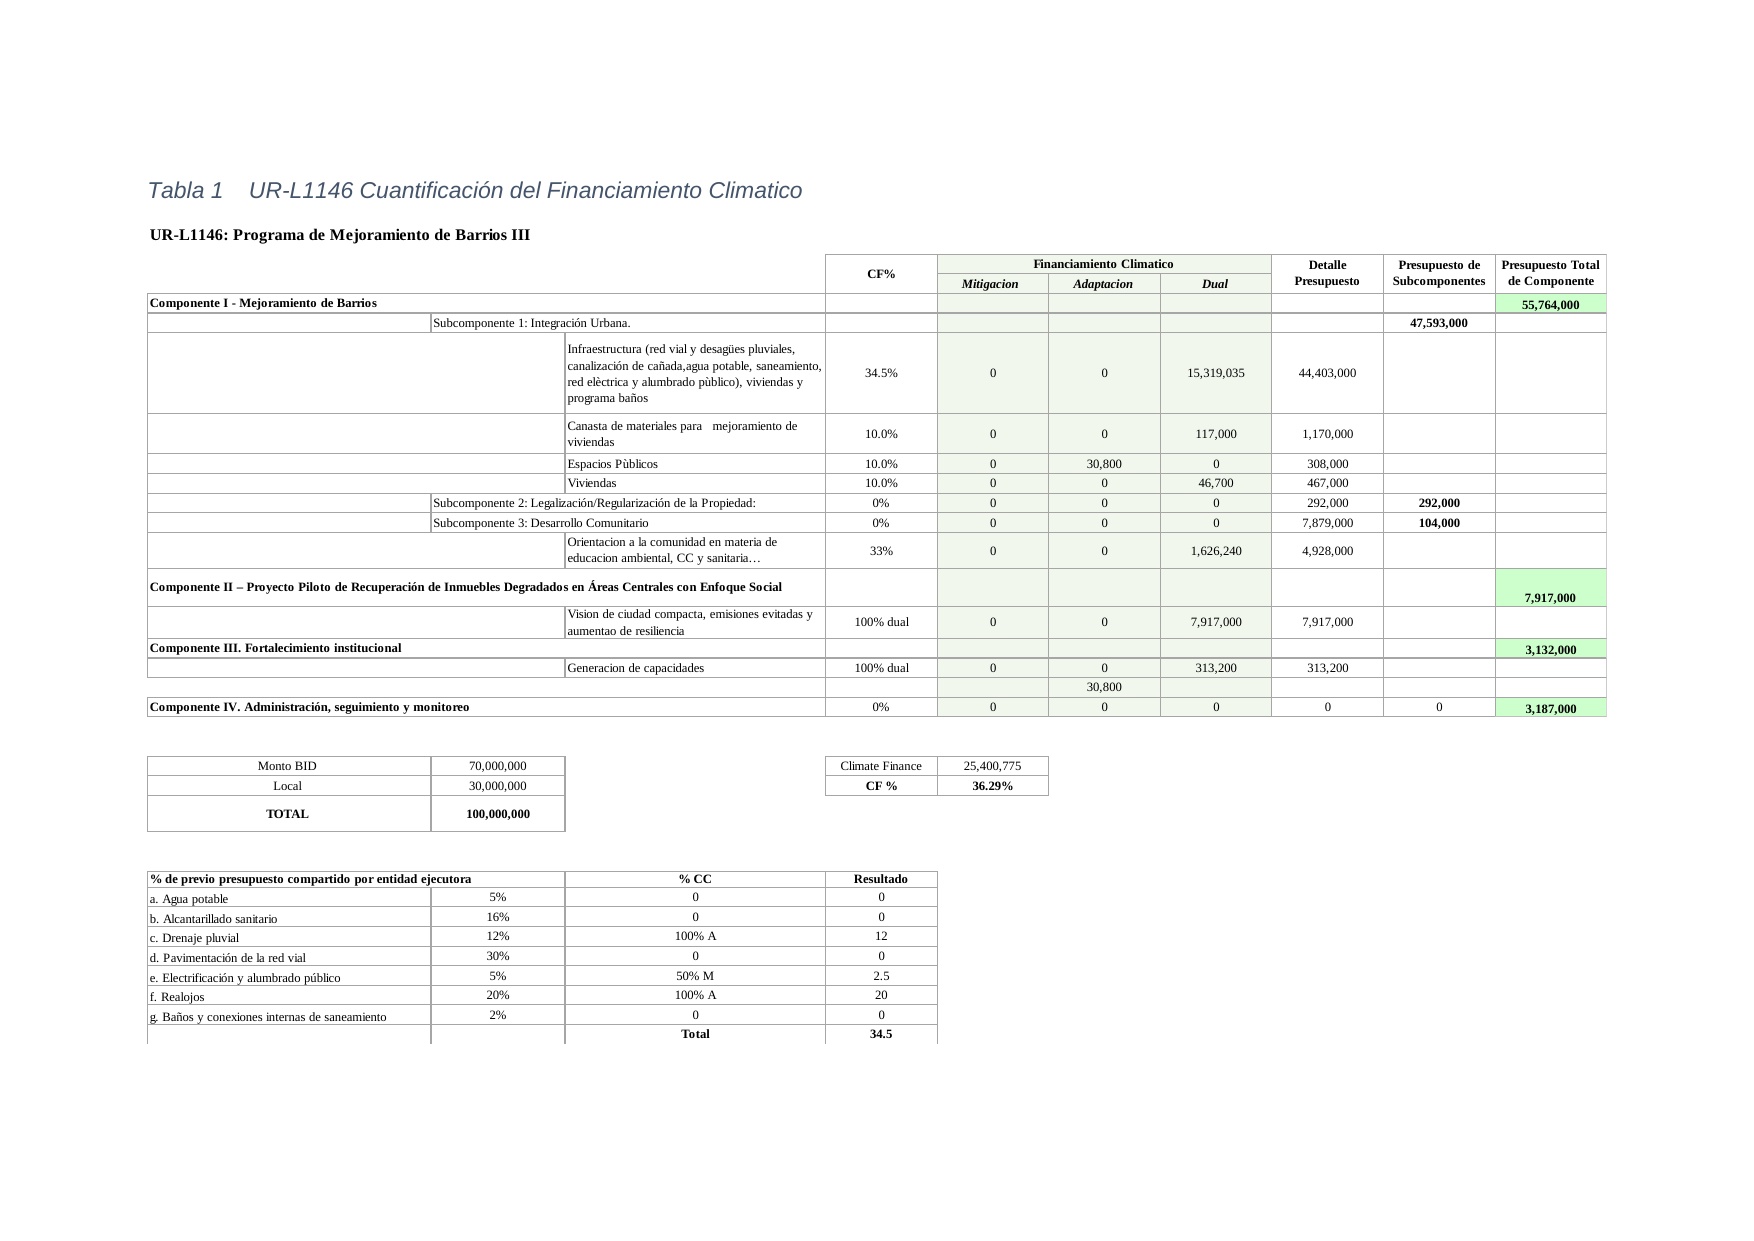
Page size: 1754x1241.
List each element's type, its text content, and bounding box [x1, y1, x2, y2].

text Tabla 1 UR-L1146 Cuantificación del Financiamiento Climatico [147, 177, 1607, 203]
